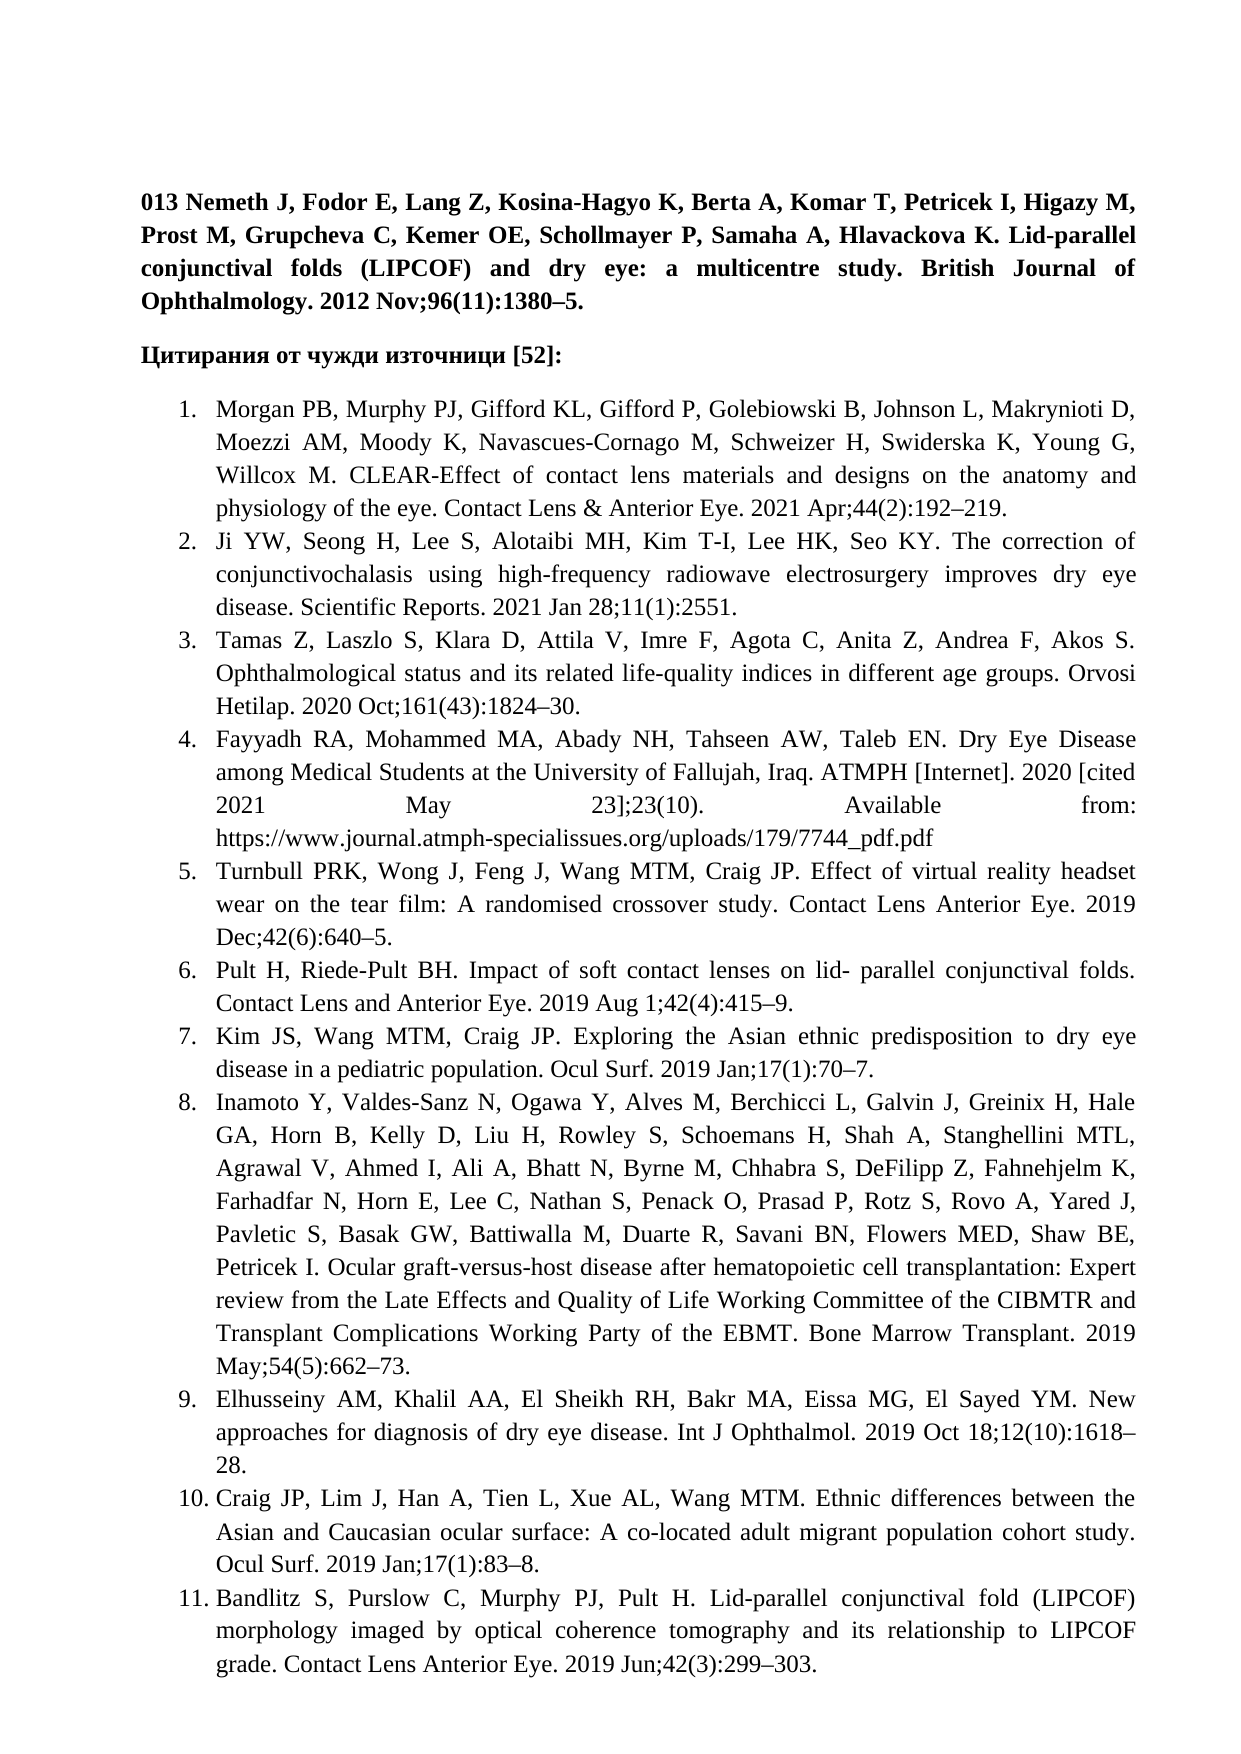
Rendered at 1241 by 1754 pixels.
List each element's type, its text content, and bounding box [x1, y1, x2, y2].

list Turnbull PRK, Wong J, Feng J, Wang MTM, Craig JP. Effect of virtual reality headset wear on the tear film: A randomised crossover study. Contact Lens Anterior Eye. 2019 Dec;42(6):640–5. [178, 856, 1137, 951]
list Pult H, Riede-Pult BH. Impact of soft contact lenses on lid- parallel conjunctival folds. Contact Lens and Anterior Eye. 2019 Aug 1;42(4):415–9. [178, 955, 1137, 1017]
text 013 Nemeth J, Fodor E, Lang Z, Kosina-Hagyo K, Berta A, Komar T, Petricek I, Higazy M, Prost M, Grupcheva C, Kemer OE, Schollmayer P, Samaha A, Hlavackova K. Lid-parallel conjunctival folds (LIPCOF) and dry eye: a multicentre study. British Journal of Ophthalmology. 2012 Nov;96(11):1380–5. [141, 187, 1137, 315]
list Craig JP, Lim J, Han A, Tien L, Xue AL, Wang MTM. Ethnic differences between the Asian and Caucasian ocular surface: A co-located adult migrant population cohort study. Ocul Surf. 2019 Jan;17(1):83–8. [178, 1483, 1137, 1578]
list Elhusseiny AM, Khalil AA, El Sheikh RH, Bakr MA, Eissa MG, El Sayed YM. New approaches for diagnosis of dry eye disease. Int J Ophthalmol. 2019 Oct 18;12(10):1618–28. [178, 1384, 1137, 1479]
list Morgan PB, Murphy PJ, Gifford KL, Gifford P, Golebiowski B, Johnson L, Makrynioti D, Moezzi AM, Moody K, Navascues-Cornago M, Schweizer H, Swiderska K, Young G, Willcox M. CLEAR-Effect of contact lens materials and designs on the anatomy and physiology of the eye. Contact Lens & Anterior Eye. 2021 Apr;44(2):192–219. [178, 394, 1137, 522]
list Inamoto Y, Valdes-Sanz N, Ogawa Y, Alves M, Berchicci L, Galvin J, Greinix H, Hale GA, Horn B, Kelly D, Liu H, Rowley S, Schoemans H, Shah A, Stanghellini MTL, Agrawal V, Ahmed I, Ali A, Bhatt N, Byrne M, Chhabra S, DeFilipp Z, Fahnehjelm K, Farhadfar N, Horn E, Lee C, Nathan S, Penack O, Prasad P, Rotz S, Rovo A, Yared J, Pavletic S, Basak GW, Battiwalla M, Duarte R, Savani BN, Flowers MED, Shaw BE, Petricek I. Ocular graft-versus-host disease after hematopoietic cell transplantation: Expert review from the Late Effects and Quality of Life Working Committee of the CIBMTR and Transplant Complications Working Party of the EBMT. Bone Marrow Transplant. 2019 May;54(5):662–73. [178, 1087, 1137, 1380]
list Bandlitz S, Purslow C, Murphy PJ, Pult H. Lid-parallel conjunctival fold (LIPCOF) morphology imaged by optical coherence tomography and its relationship to LIPCOF grade. Contact Lens Anterior Eye. 2019 Jun;42(3):299–303. [178, 1583, 1137, 1677]
list Ji YW, Seong H, Lee S, Alotaibi MH, Kim T-I, Lee HK, Seo KY. The correction of conjunctivochalasis using high-frequency radiowave electrosurgery improves dry eye disease. Scientific Reports. 2021 Jan 28;11(1):2551. [178, 526, 1137, 621]
list Fayyadh RA, Mohammed MA, Abady NH, Tahseen AW, Taleb EN. Dry Eye Disease among Medical Students at the University of Fallujah, Iraq. ATMPH [Internet]. 2020 [cited 2021 May 23];23(10). Available from: https://www.journal.atmph-specialissues.org/uploads/179/7744_pdf.pdf [178, 724, 1137, 852]
text Цитирания от чужди източници [52]: [141, 340, 1137, 369]
list Tamas Z, Laszlo S, Klara D, Attila V, Imre F, Agota C, Anita Z, Andrea F, Akos S. Ophthalmological status and its related life-quality indices in different age groups. Orvosi Hetilap. 2020 Oct;161(43):1824–30. [178, 625, 1137, 720]
list Kim JS, Wang MTM, Craig JP. Exploring the Asian ethnic predisposition to dry eye disease in a pediatric population. Ocul Surf. 2019 Jan;17(1):70–7. [178, 1021, 1137, 1083]
